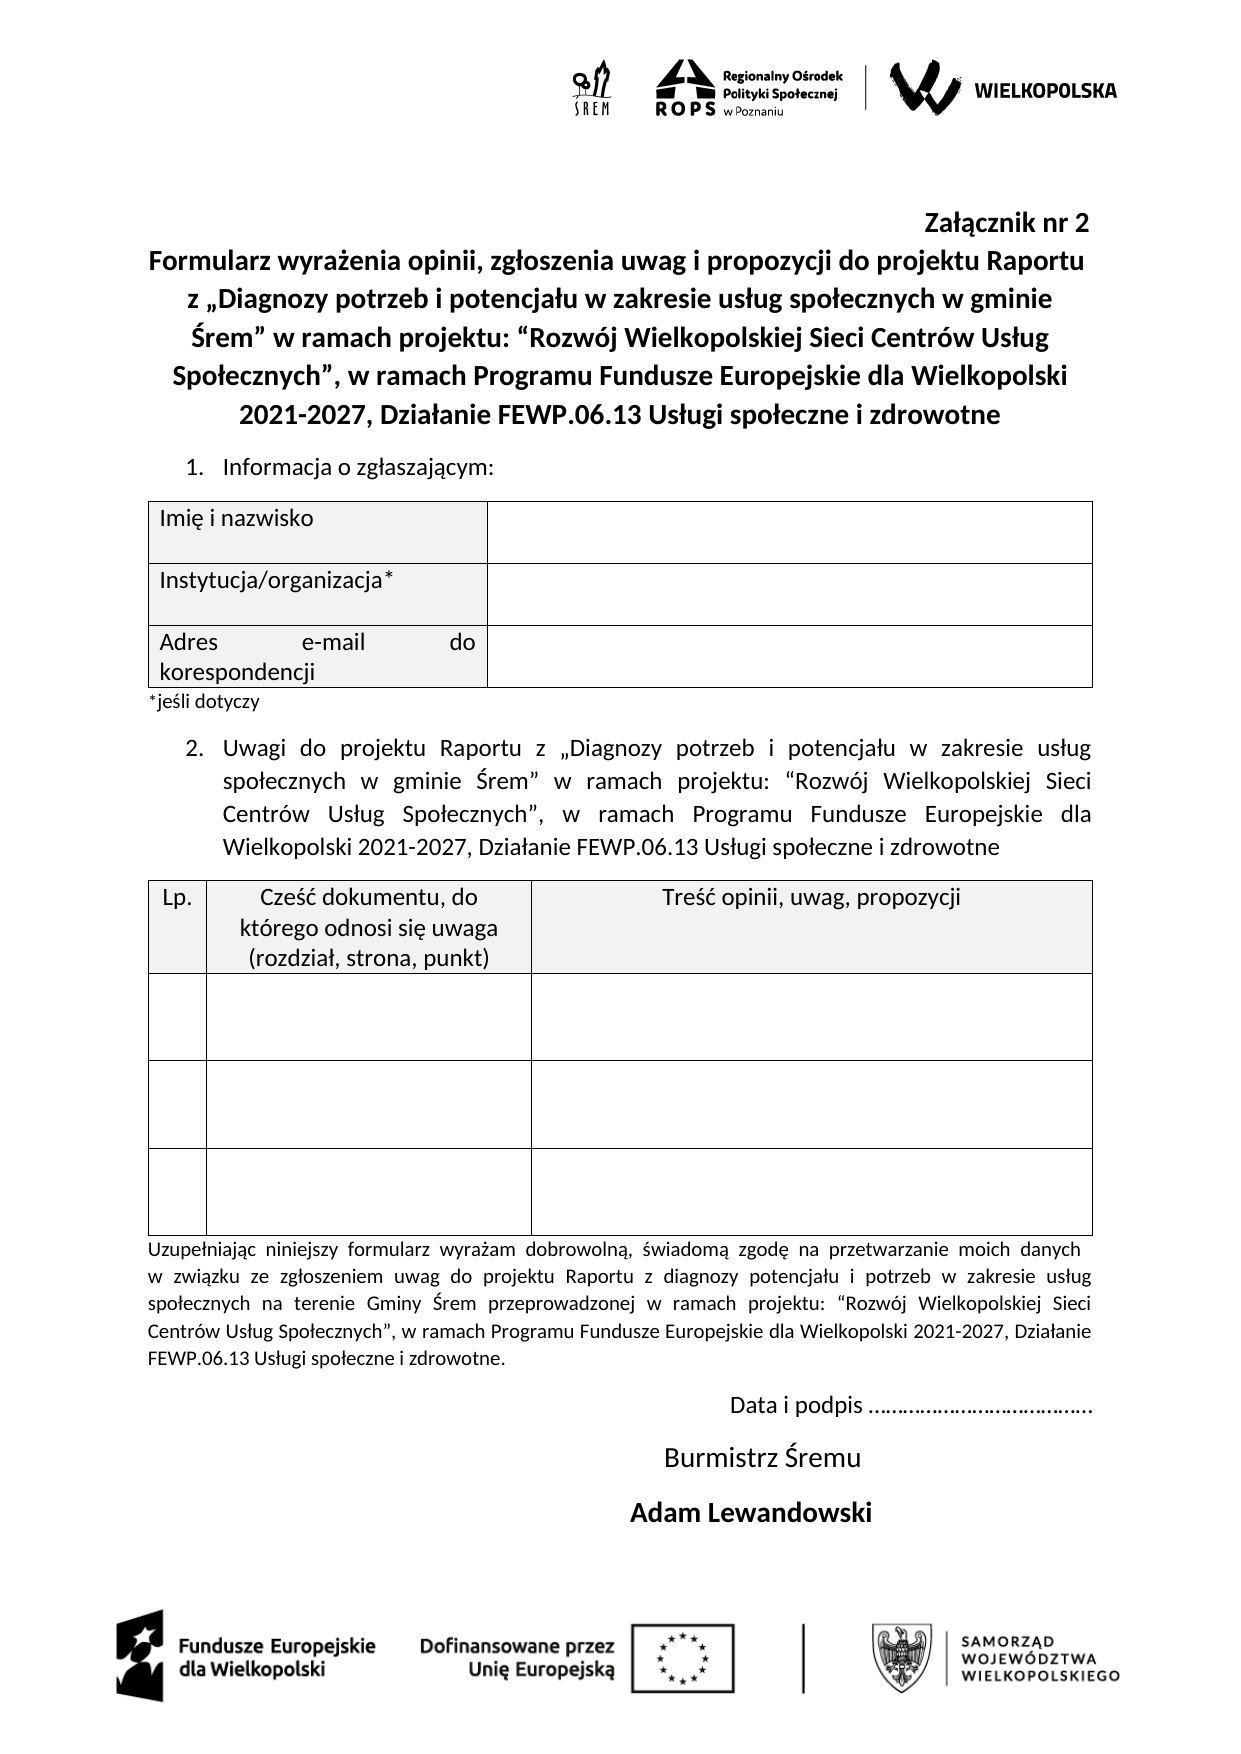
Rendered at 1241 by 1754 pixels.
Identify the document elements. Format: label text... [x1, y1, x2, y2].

table_header Cześć dokumentu, do którego odnosi się uwaga (rozdział, strona, punkt) [207, 881, 531, 973]
table_header [488, 502, 1092, 563]
text Formularz wyrażenia opinii, zgłoszenia uwag i propozycji do projektu Raportu z „Diagnozy potrzeb i potencjału w zakresie usług społecznych w gminie Śrem” w ramach projektu: “Rozwój Wielkopolskiej Sieci Centrów Usług Społecznych”, w ramach Programu Fundusze Europejskie dla Wielkopolski 2021-2027, Działanie FEWP.06.13 Usługi społeczne i zdrowotne [148, 242, 1093, 432]
table_cell [207, 974, 531, 1060]
table_cell Instytucja/organizacja* [149, 564, 487, 625]
list Informacja o zgłaszającym: [185, 451, 1093, 482]
table_cell [488, 626, 1092, 687]
picture [0, 29, 1227, 147]
text *jeśli dotyczy [148, 688, 1093, 713]
text Data i podpis ………………………………… [148, 1389, 1093, 1420]
table_cell [488, 564, 1092, 625]
table_cell [149, 974, 206, 1060]
table_cell [207, 1061, 531, 1147]
list Uwagi do projektu Raportu z „Diagnozy potrzeb i potencjału w zakresie usług społecznych w gminie Śrem” w ramach projektu: “Rozwój Wielkopolskiej Sieci Centrów Usług Społecznych”, w ramach Programu Fundusze Europejskie dla Wielkopolski 2021-2027, Działanie FEWP.06.13 Usługi społeczne i zdrowotne [185, 732, 1093, 861]
table_cell [532, 974, 1092, 1060]
table_cell Adres e-mail do korespondencji [149, 626, 487, 687]
table_cell [207, 1149, 531, 1235]
text Załącznik nr 2 [885, 204, 1093, 239]
table_header Imię i nazwisko [149, 502, 487, 563]
table_cell [532, 1061, 1092, 1147]
text Adam Lewandowski [590, 1494, 1093, 1530]
text Uzupełniając niniejszy formularz wyrażam dobrowolną, świadomą zgodę na przetwarzanie moich danych w związku ze zgłoszeniem uwag do projektu Raportu z diagnozy potencjału i potrzeb w zakresie usług społecznych na terenie Gminy Śrem przeprowadzonej w ramach projektu: “Rozwój Wielkopolskiej Sieci Centrów Usług Społecznych”, w ramach Programu Fundusze Europejskie dla Wielkopolski 2021-2027, Działanie FEWP.06.13 Usługi społeczne i zdrowotne. [148, 1236, 1093, 1371]
table_cell [149, 1149, 206, 1235]
picture [0, 1594, 1241, 1718]
table_cell [149, 1061, 206, 1147]
table_header Lp. [149, 881, 206, 973]
table_header Treść opinii, uwag, propozycji [532, 881, 1092, 973]
table_cell [532, 1149, 1092, 1235]
text Burmistrz Śremu [590, 1439, 1093, 1475]
